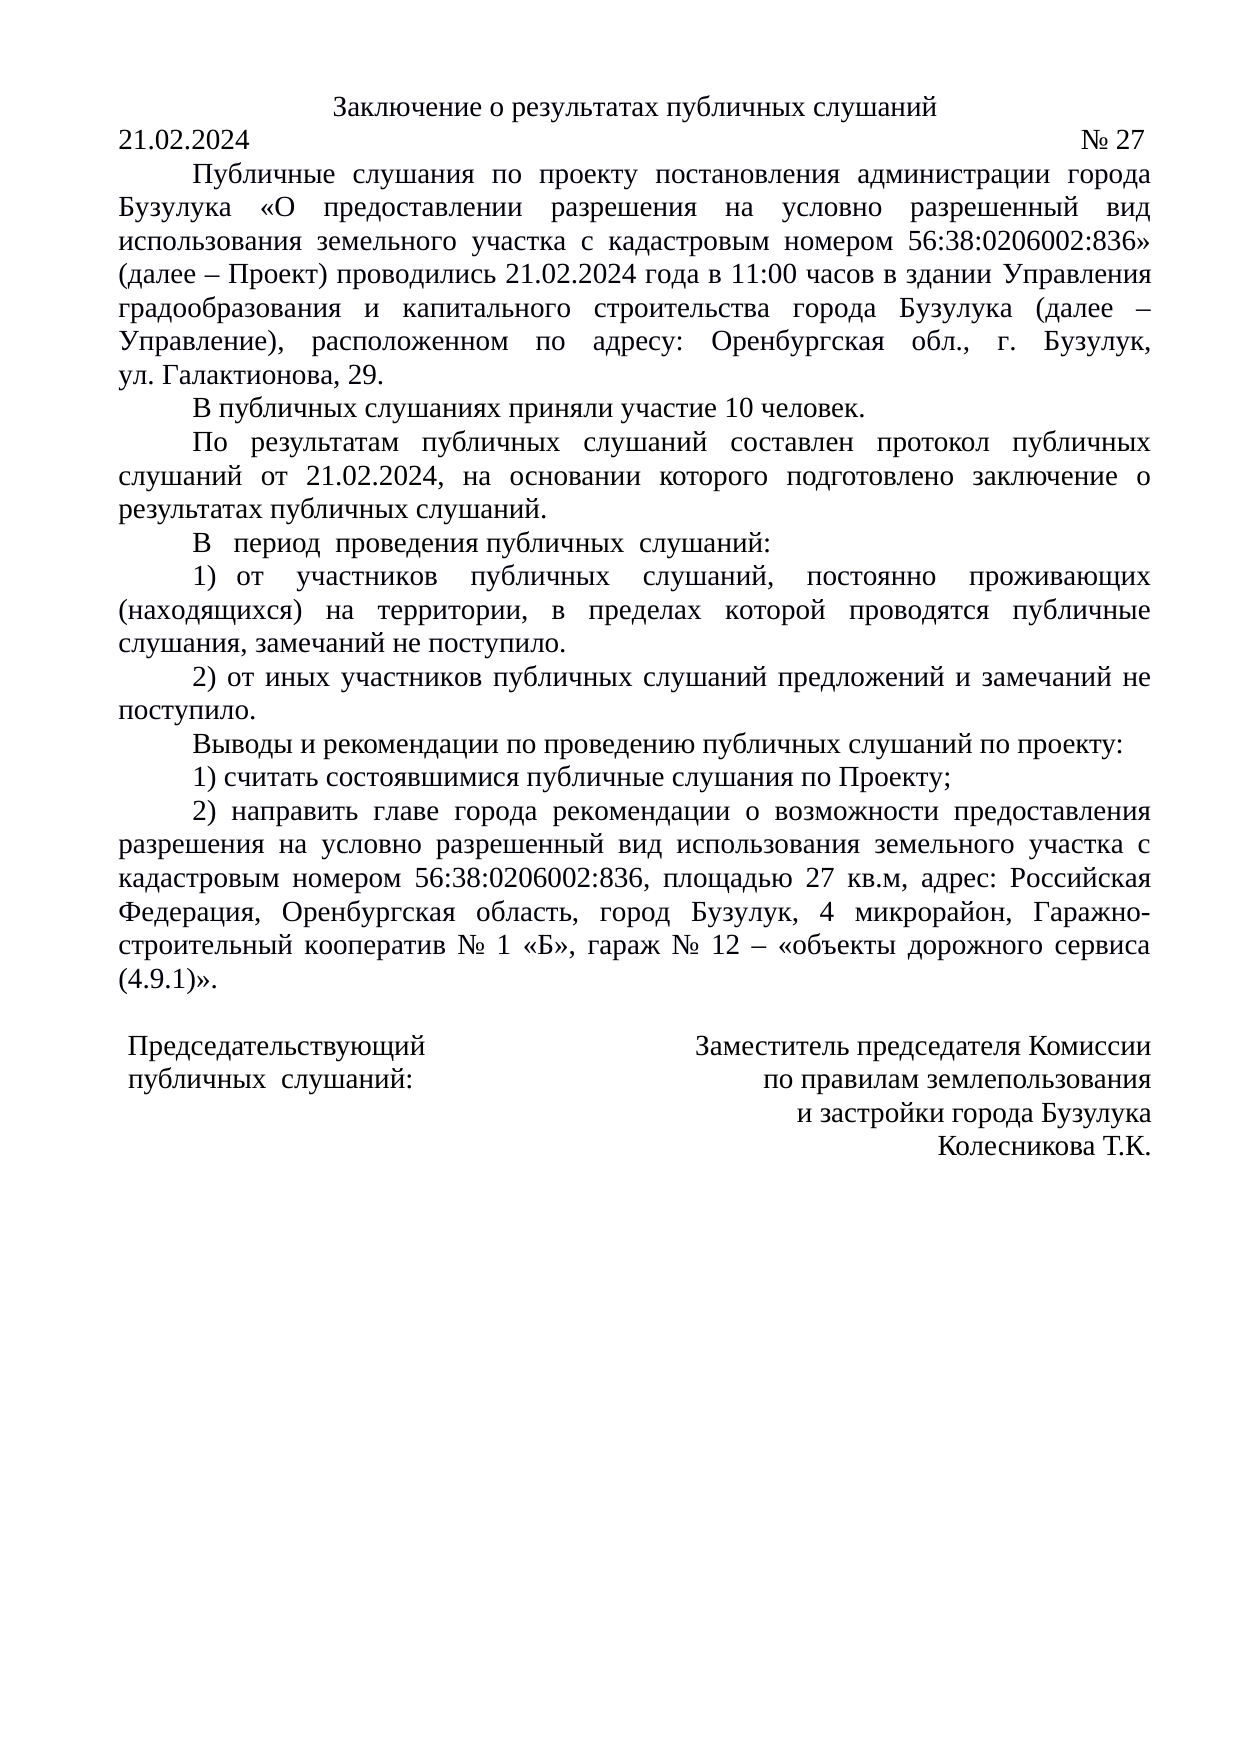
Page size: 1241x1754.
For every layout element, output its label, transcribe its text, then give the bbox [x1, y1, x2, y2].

subtitle Выводы и рекомендации по проведению публичных слушаний по проекту: [118, 726, 1152, 759]
text Заключение о результатах публичных слушаний [118, 89, 1152, 122]
list от участников публичных слушаний, постоянно проживающих (находящихся) на территории, в пределах которой проводятся публичные слушания, замечаний не поступило. [118, 558, 1152, 659]
subtitle и застройки города Бузулука [118, 1095, 1152, 1128]
subtitle По результатам публичных слушаний составлен протокол публичных слушаний от 21.02.2024, на основании которого подготовлено заключение о результатах публичных слушаний. [118, 424, 1152, 525]
text 2) направить главе города рекомендации о возможности предоставления разрешения на условно разрешенный вид использования земельного участка с кадастровым номером 56:38:0206002:836, площадью 27 кв.м, адрес: Российская Федерация, Оренбургская область, город Бузулук, 4 микрорайон, Гаражно-строительный кооператив № 1 «Б», гараж № 12 – «объекты дорожного сервиса (4.9.1)». [118, 793, 1152, 994]
text Публичные слушания по проекту постановления администрации города Бузулука «О предоставлении разрешения на условно разрешенный вид использования земельного участка с кадастровым номером 56:38:0206002:836» (далее – Проект) проводились 21.02.2024 года в 11:00 часов в здании Управления градообразования и капитального строительства города Бузулука (далее – Управление), расположенном по адресу: Оренбургская обл., г. Бузулук, ул. Галактионова, 29. [118, 156, 1152, 391]
subtitle Колесникова Т.К. [118, 1128, 1152, 1162]
subtitle В публичных слушаниях приняли участие 10 человек. [118, 391, 1152, 424]
subtitle Председательствующий Заместитель председателя Комиссии публичных слушаний: по правилам землепользования [118, 1028, 1152, 1095]
text 2) от иных участников публичных слушаний предложений и замечаний не поступило. [118, 659, 1152, 726]
subtitle 21.02.2024 № 27 [118, 122, 1152, 156]
text 1) считать состоявшимися публичные слушания по Проекту; [118, 759, 1152, 793]
subtitle В период проведения публичных слушаний: [118, 525, 1152, 558]
